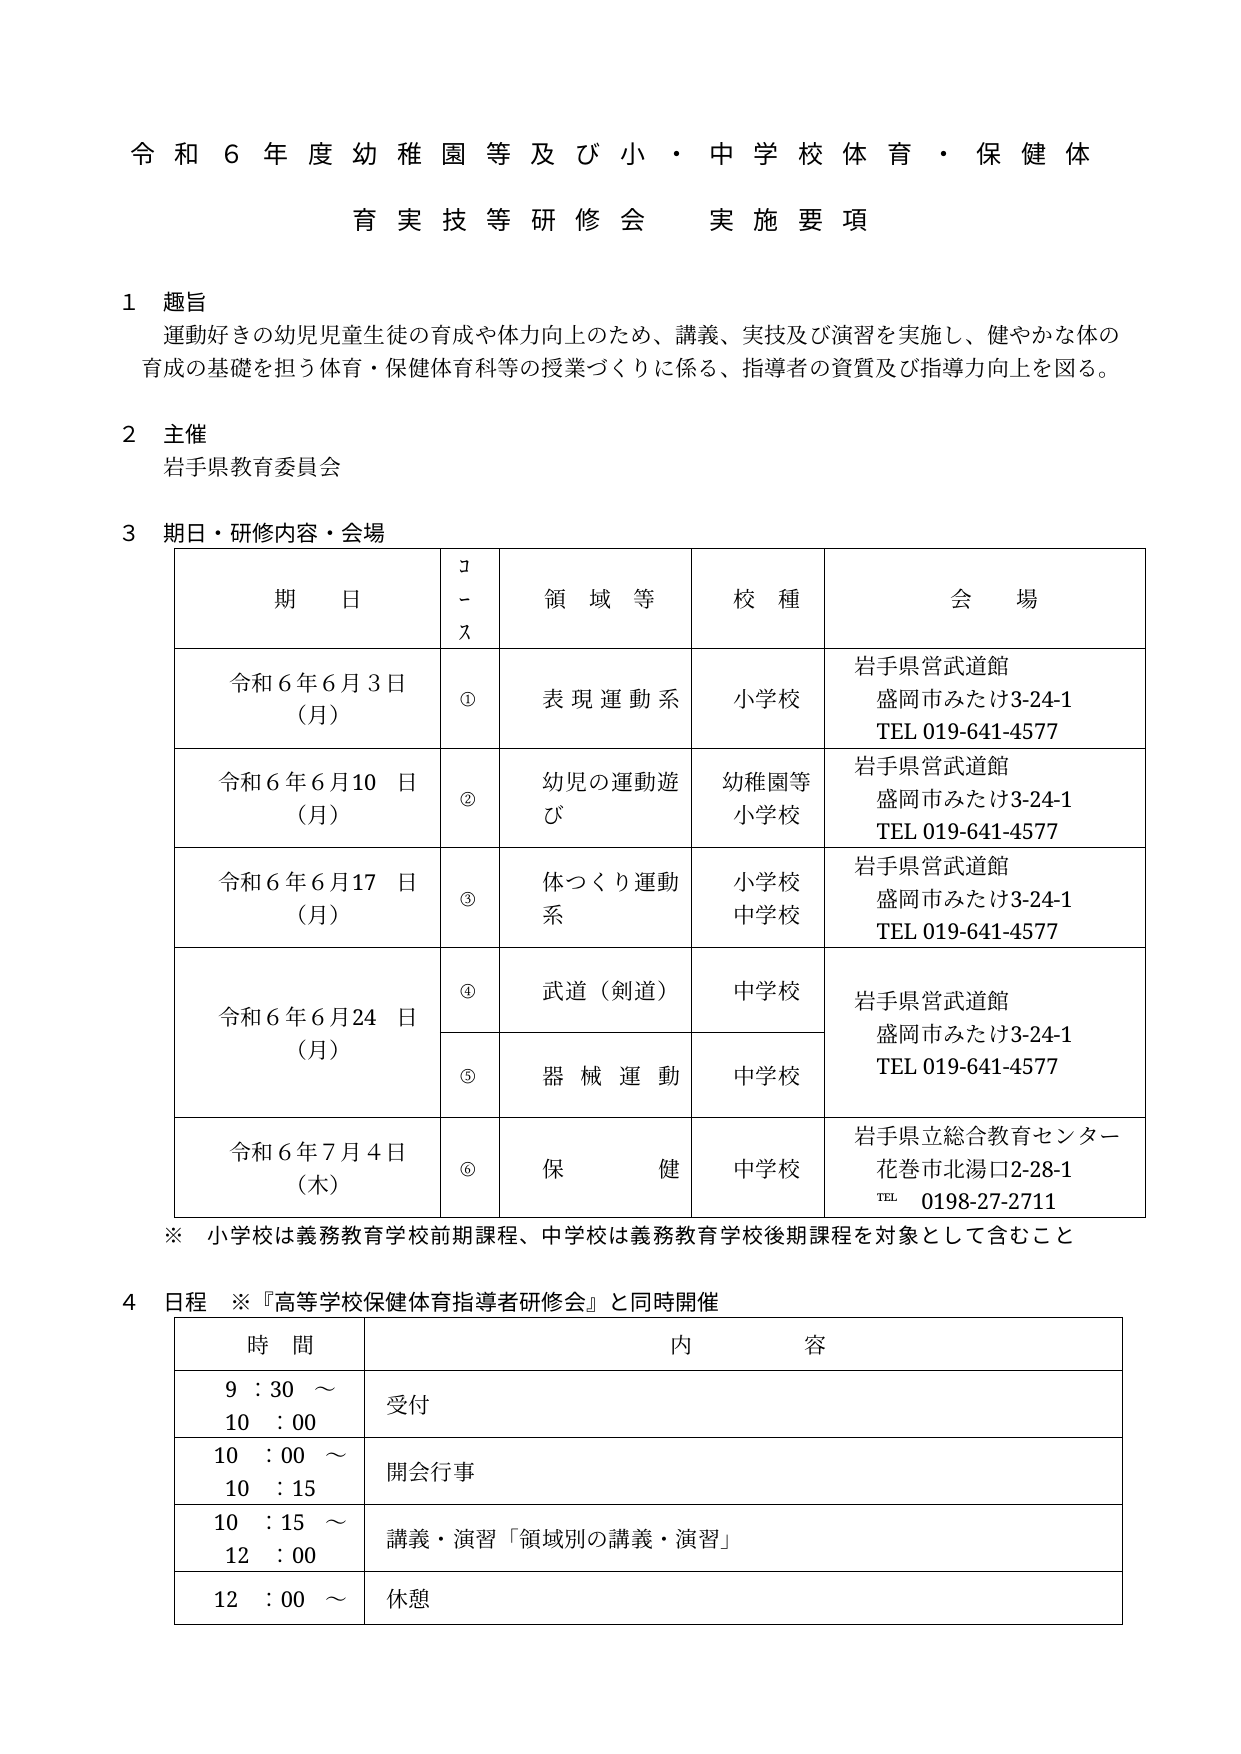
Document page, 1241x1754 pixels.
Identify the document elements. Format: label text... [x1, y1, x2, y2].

table_cell 休憩 [365, 1572, 1122, 1624]
table_cell 9：30～10：00 [175, 1371, 364, 1437]
text 岩手県教育委員会 [118, 449, 1122, 482]
table_header 領 域 等 [500, 549, 691, 648]
text ※ 小学校は義務教育学校前期課程、中学校は義務教育学校後期課程を対象として含むこと [118, 1218, 1122, 1251]
table_cell 講義・演習「領域別の講義・演習」 [365, 1505, 1122, 1571]
table_cell 小学校 [692, 649, 824, 747]
table_cell 器械運動 [500, 1033, 691, 1117]
table_header ｺｰｽ [441, 549, 499, 648]
text ２ 主催 [118, 416, 1122, 449]
table_cell ② [441, 749, 499, 847]
table_cell 幼稚園等 小学校 [692, 749, 824, 847]
table_cell 令和６年６月24日（月） [175, 948, 440, 1117]
table_cell 開会行事 [365, 1438, 1122, 1504]
table_cell 中学校 [692, 1118, 824, 1217]
table_cell 10：00～10：15 [175, 1438, 364, 1504]
table_cell 令和６年７月４日（木） [175, 1118, 440, 1217]
text ４ 日程 ※『高等学校保健体育指導者研修会』と同時開催 [118, 1284, 1122, 1317]
table_cell 幼児の運動遊び [500, 749, 691, 847]
table_cell 武道（剣道） [500, 948, 691, 1032]
table_header 会 場 [825, 549, 1145, 648]
table_cell 小学校 中学校 [692, 848, 824, 947]
table_cell 12：00～13：00 [175, 1572, 364, 1624]
table_cell 令和６年６月10日（月） [175, 749, 440, 847]
table_cell ① [441, 649, 499, 747]
table_cell 岩手県営武道館 盛岡市みたけ3-24-1 TEL 019-641-4577 [825, 848, 1145, 947]
text 令和６年度幼稚園等及び小・中学校体育・保健体育実技等研修会 実施要項 [118, 120, 1122, 252]
table_cell 岩手県営武道館 盛岡市みたけ3-24-1 TEL 019-641-4577 [825, 649, 1145, 747]
table_cell 受付 [365, 1371, 1122, 1437]
table_cell ⑥ [441, 1118, 499, 1217]
table_cell ⑤ [441, 1033, 499, 1117]
table_cell ④ [441, 948, 499, 1032]
table_cell 10：15～12：00 [175, 1505, 364, 1571]
table_cell 体つくり運動系 [500, 848, 691, 947]
table_cell 令和６年６月３日（月） [175, 649, 440, 747]
text １ 趣旨 [118, 284, 1122, 317]
table_cell 岩手県営武道館 盛岡市みたけ3-24-1 TEL 019-641-4577 [825, 948, 1145, 1117]
table_cell 表現運動系 [500, 649, 691, 747]
table_cell 岩手県営武道館 盛岡市みたけ3-24-1 TEL 019-641-4577 [825, 749, 1145, 847]
table_header 時 間 [175, 1318, 364, 1370]
table_cell ③ [441, 848, 499, 947]
text ３ 期日・研修内容・会場 [118, 515, 1122, 548]
table_cell 保健 [500, 1118, 691, 1217]
table_cell 岩手県立総合教育センター 花巻市北湯口2-28-1 ℡ 0198-27-2711 [825, 1118, 1145, 1217]
table_cell 令和６年６月17日（月） [175, 848, 440, 947]
table_cell 中学校 [692, 1033, 824, 1117]
table_header 内 容 [365, 1318, 1122, 1370]
table_header 期 日 [175, 549, 440, 648]
table_header 校 種 [692, 549, 824, 648]
table_cell 中学校 [692, 948, 824, 1032]
text 運動好きの幼児児童生徒の育成や体力向上のため、講義、実技及び演習を実施し、健やかな体の育成の基礎を担う体育・保健体育科等の授業づくりに係る、指導者の資質及び指導力向上を図る。 [141, 317, 1122, 383]
